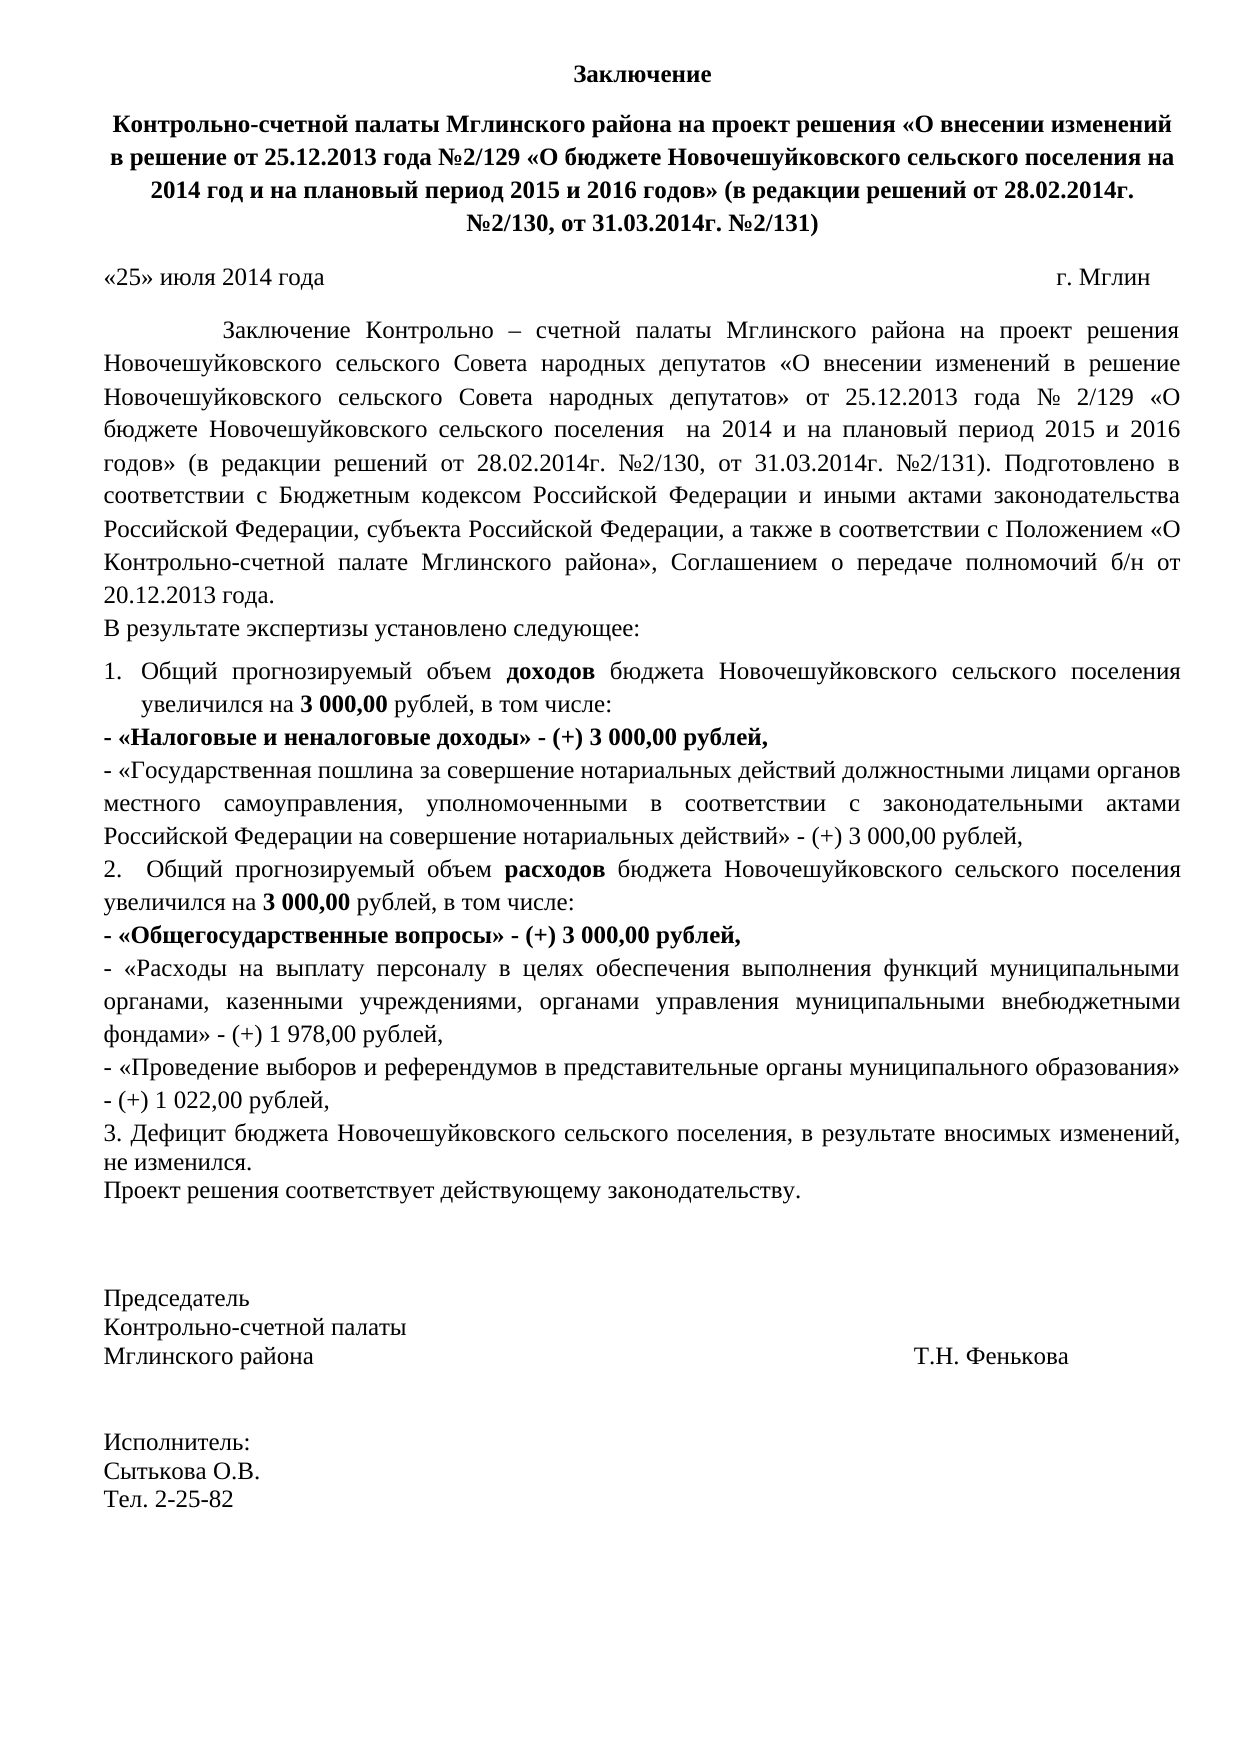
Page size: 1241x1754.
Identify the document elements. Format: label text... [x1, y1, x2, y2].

text Контрольно-счетной палаты Мглинского района на проект решения «О внесении изменений в решение от 25.12.2013 года №2/129 «О бюджете Новочешуйковского сельского поселения на 2014 год и на плановый период 2015 и 2016 годов» (в редакции решений от 28.02.2014г. №2/130, от 31.03.2014г. №2/131) [103, 109, 1181, 237]
text Заключение Контрольно – счетной палаты Мглинского района на проект решения Новочешуйковского сельского Совета народных депутатов «О внесении изменений в решение Новочешуйковского сельского Совета народных депутатов» от 25.12.2013 года № 2/129 «О бюджете Новочешуйковского сельского поселения на 2014 и на плановый период 2015 и 2016 годов» (в редакции решений от 28.02.2014г. №2/130, от 31.03.2014г. №2/131). Подготовлено в соответствии с Бюджетным кодексом Российской Федерации и иными актами законодательства Российской Федерации, субъекта Российской Федерации, а также в соответствии с Положением «О Контрольно-счетной палате Мглинского района», Соглашением о передаче полномочий б/н от 20.12.2013 года. [103, 316, 1181, 608]
text Проект решения соответствует действующему законодательству. [103, 1176, 1181, 1204]
text - «Налоговые и неналоговые доходы» - (+) 3 000,00 рублей, [103, 722, 1181, 751]
text 3. Дефицит бюджета Новочешуйковского сельского поселения, в результате вносимых изменений, не изменился. [103, 1118, 1181, 1176]
text В результате экспертизы установлено следующее: [103, 613, 1181, 641]
text Контрольно-счетной палаты [103, 1312, 1181, 1341]
text - «Расходы на выплату персоналу в целях обеспечения выполнения функций муниципальными органами, казенными учреждениями, органами управления муниципальными внебюджетными фондами» - (+) 1 978,00 рублей, [103, 953, 1181, 1048]
text «25» июля 2014 года г. Мглин [103, 262, 1181, 290]
text Мглинского района Т.Н. Фенькова [103, 1341, 1181, 1369]
text Сытькова О.В. [103, 1456, 1181, 1484]
text 2. Общий прогнозируемый объем расходов бюджета Новочешуйковского сельского поселения увеличился на 3 000,00 рублей, в том числе: [103, 854, 1181, 916]
text Председатель [103, 1283, 1181, 1312]
text - «Проведение выборов и референдумов в представительные органы муниципального образования» - (+) 1 022,00 рублей, [103, 1052, 1181, 1114]
text Тел. 2-25-82 [103, 1484, 1181, 1513]
text - «Государственная пошлина за совершение нотариальных действий должностными лицами органов местного самоуправления, уполномоченными в соответствии с законодательными актами Российской Федерации на совершение нотариальных действий» - (+) 3 000,00 рублей, [103, 755, 1181, 850]
text Заключение [103, 59, 1181, 88]
text Исполнитель: [103, 1427, 1181, 1456]
text - «Общегосударственные вопросы» - (+) 3 000,00 рублей, [103, 920, 1181, 949]
list Общий прогнозируемый объем доходов бюджета Новочешуйковского сельского поселения увеличился на 3 000,00 рублей, в том числе: [103, 656, 1181, 718]
